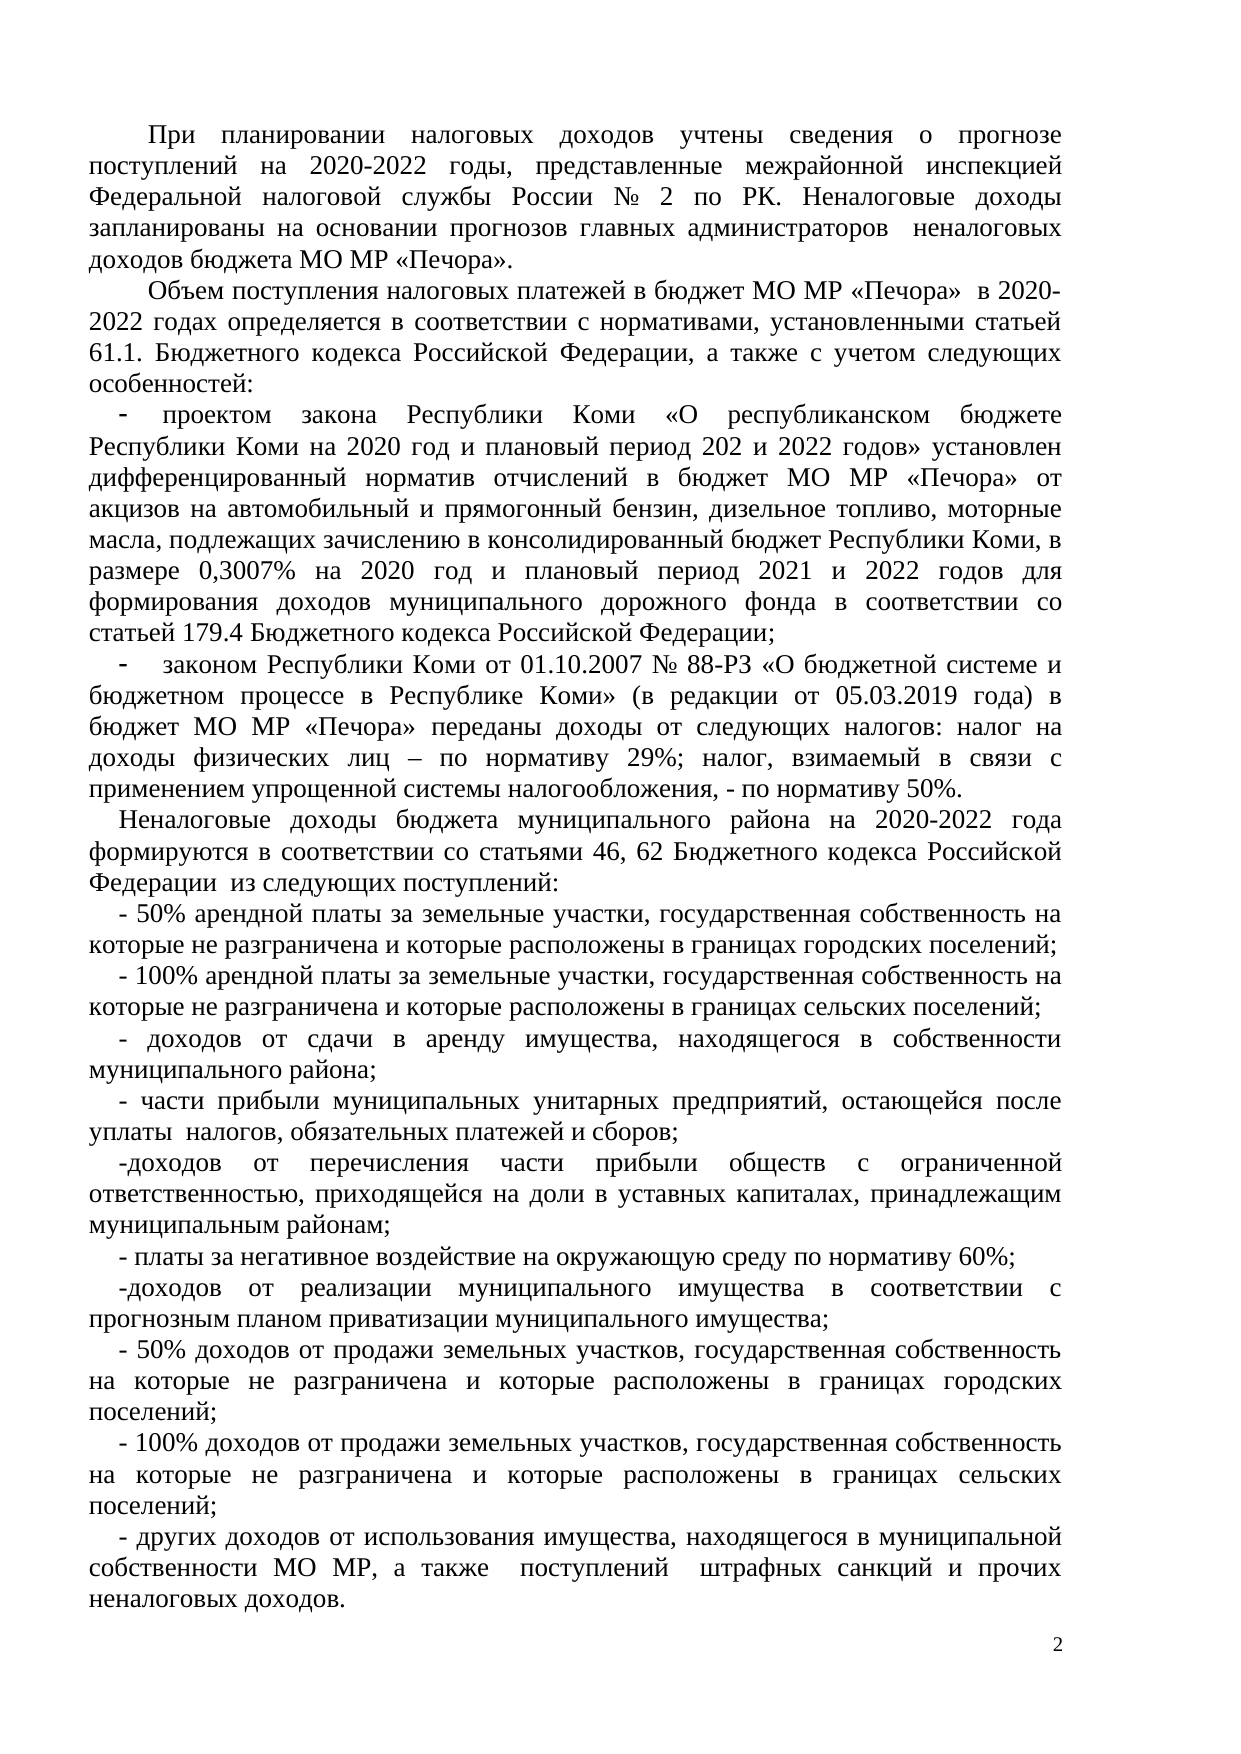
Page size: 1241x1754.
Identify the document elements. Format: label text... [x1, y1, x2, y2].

text - доходов от сдачи в аренду имущества, находящегося в собственности муниципального района; [89, 1022, 1063, 1084]
text -доходов от перечисления части прибыли обществ с ограниченной ответственностью, приходящейся на доли в уставных капиталах, принадлежащим муниципальным районам; [89, 1146, 1063, 1240]
text - 50% доходов от продажи земельных участков, государственная собственность на которые не разграничена и которые расположены в границах городских поселений; [89, 1333, 1063, 1427]
text - 100% арендной платы за земельные участки, государственная собственность на которые не разграничена и которые расположены в границах сельских поселений; [89, 959, 1063, 1022]
text - 50% арендной платы за земельные участки, государственная собственность на которые не разграничена и которые расположены в границах городских поселений; [89, 897, 1063, 959]
text Неналоговые доходы бюджета муниципального района на 2020-2022 года формируются в соответствии со статьями 46, 62 Бюджетного кодекса Российской Федерации из следующих поступлений: [89, 804, 1063, 897]
text - 100% доходов от продажи земельных участков, государственная собственность на которые не разграничена и которые расположены в границах сельских поселений; [89, 1427, 1063, 1520]
list законом Республики Коми от 01.10.2007 № 88-РЗ «О бюджетной системе и бюджетном процессе в Республике Коми» (в редакции от 05.03.2019 года) в бюджет МО МР «Печора» переданы доходы от следующих налогов: налог на доходы физических лиц – по нормативу 29%; налог, взимаемый в связи с применением упрощенной системы налогообложения, - по нормативу 50%. [89, 648, 1063, 804]
list проектом закона Республики Коми «О республиканском бюджете Республики Коми на 2020 год и плановый период 202 и 2022 годов» установлен дифференцированный норматив отчислений в бюджет МО МР «Печора» от акцизов на автомобильный и прямогонный бензин, дизельное топливо, моторные масла, подлежащих зачислению в консолидированный бюджет Республики Коми, в размере 0,3007% на 2020 год и плановый период 2021 и 2022 годов для формирования доходов муниципального дорожного фонда в соответствии со статьей 179.4 Бюджетного кодекса Российской Федерации; [89, 398, 1063, 648]
text - части прибыли муниципальных унитарных предприятий, остающейся после уплаты налогов, обязательных платежей и сборов; [89, 1084, 1063, 1146]
text -доходов от реализации муниципального имущества в соответствии с прогнозным планом приватизации муниципального имущества; [89, 1271, 1063, 1333]
text - других доходов от использования имущества, находящегося в муниципальной собственности МО МР, а также поступлений штрафных санкций и прочих неналоговых доходов. [89, 1520, 1063, 1613]
text При планировании налоговых доходов учтены сведения о прогнозе поступлений на 2020-2022 годы, представленные межрайонной инспекцией Федеральной налоговой службы России № 2 по РК. Неналоговые доходы запланированы на основании прогнозов главных администраторов неналоговых доходов бюджета МО МР «Печора». [89, 118, 1063, 274]
text - платы за негативное воздействие на окружающую среду по нормативу 60%; [89, 1240, 1063, 1271]
text Объем поступления налоговых платежей в бюджет МО МР «Печора» в 2020-2022 годах определяется в соответствии с нормативами, установленными статьей 61.1. Бюджетного кодекса Российской Федерации, а также с учетом следующих особенностей: [89, 274, 1063, 398]
